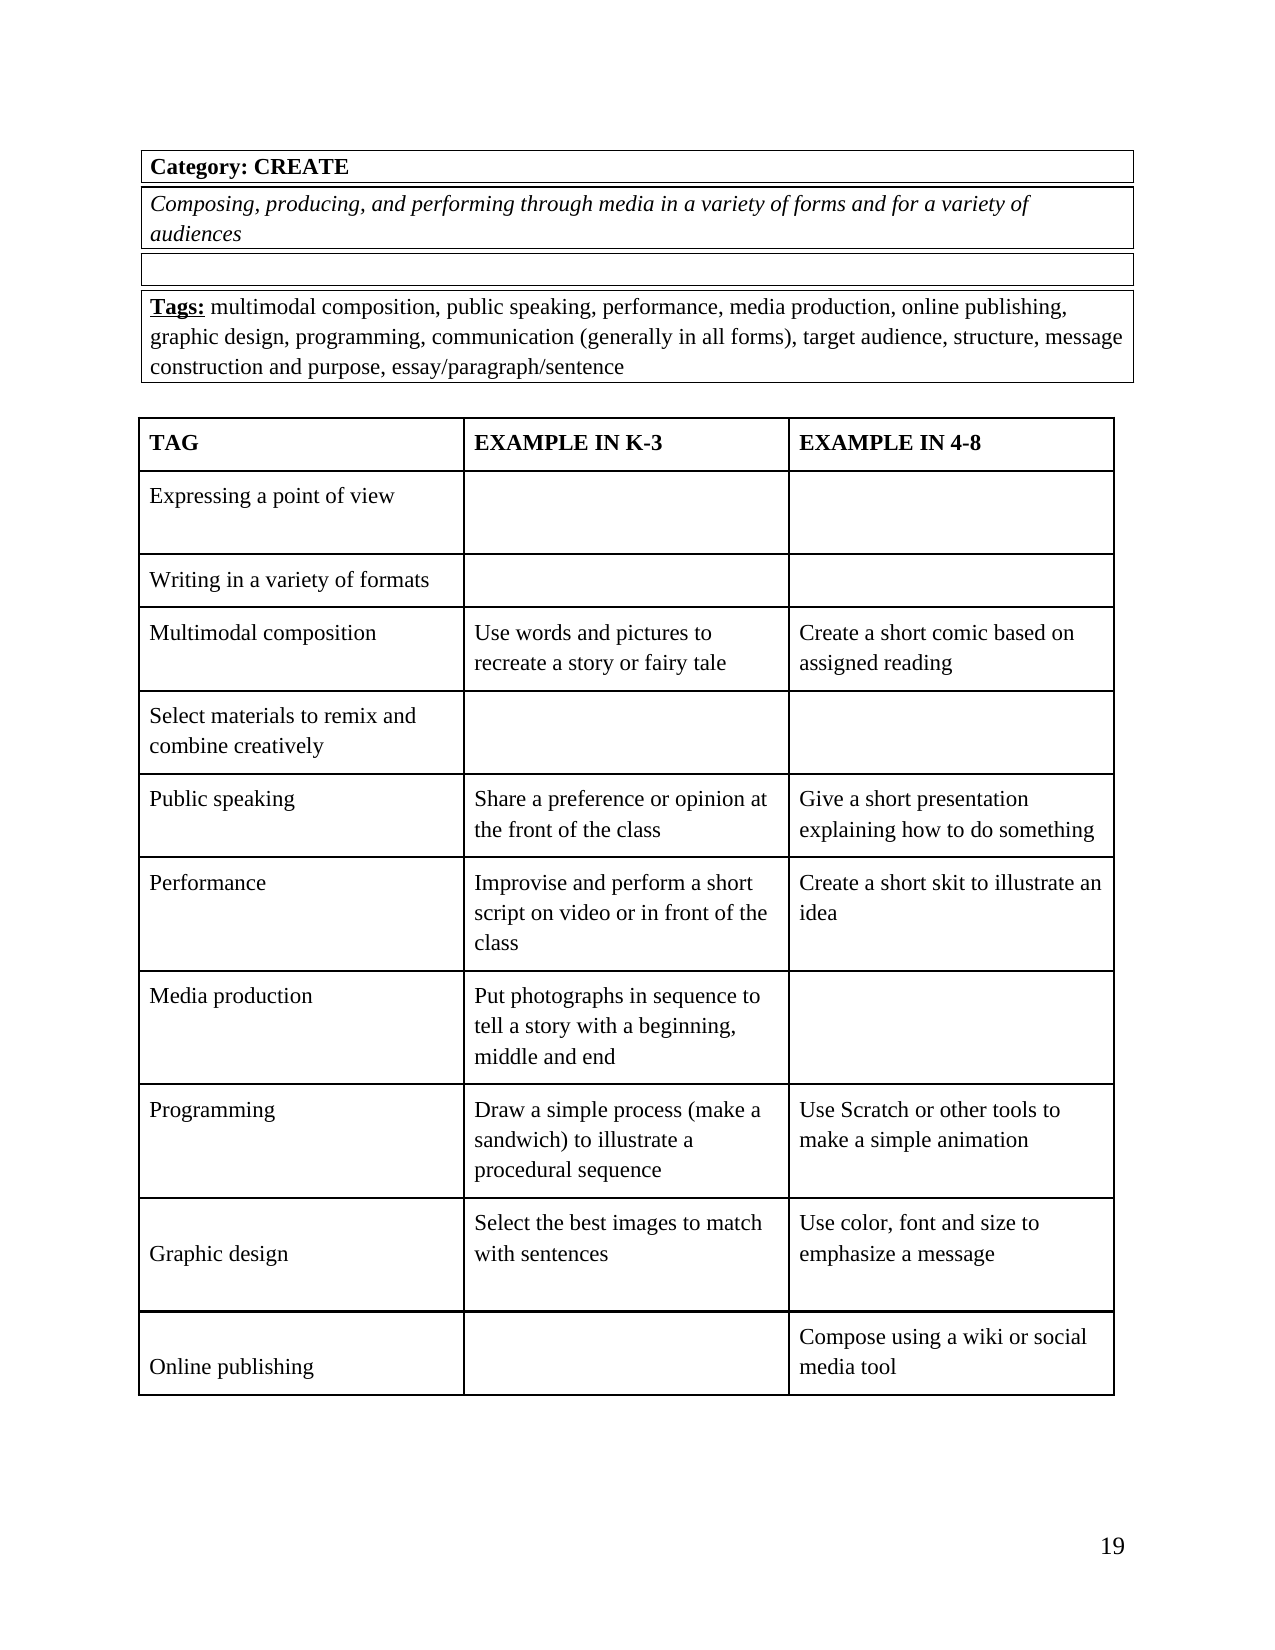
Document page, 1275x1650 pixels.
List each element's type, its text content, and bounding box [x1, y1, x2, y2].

table_cell [465, 1313, 788, 1394]
table_cell Create a short skit to illustrate an idea [790, 858, 1113, 970]
table_cell Select materials to remix and combine creatively [140, 692, 463, 773]
table_cell [790, 972, 1113, 1083]
text Category: CREATE [142, 151, 1133, 182]
table_cell [465, 692, 788, 773]
table_header TAG [140, 419, 463, 470]
table_cell Public speaking [140, 775, 463, 856]
table_cell Performance [140, 858, 463, 970]
table_cell Expressing a point of view [140, 472, 463, 553]
table_cell Media production [140, 972, 463, 1083]
table_cell Give a short presentation explaining how to do something [790, 775, 1113, 856]
table_cell Compose using a wiki or social media tool [790, 1313, 1113, 1394]
table_cell [790, 472, 1113, 553]
table_cell Use Scratch or other tools to make a simple animation [790, 1085, 1113, 1197]
table_cell Use color, font and size to emphasize a message [790, 1199, 1113, 1310]
table_cell Use words and pictures to recreate a story or fairy tale [465, 608, 788, 689]
text Composing, producing, and performing through media in a variety of forms and for a variety of audiences [142, 188, 1133, 248]
table_cell Share a preference or opinion at the front of the class [465, 775, 788, 856]
table_cell Multimodal composition [140, 608, 463, 689]
table_header EXAMPLE IN 4-8 [790, 419, 1113, 470]
table_cell Create a short comic based on assigned reading [790, 608, 1113, 689]
table_cell Programming [140, 1085, 463, 1197]
table_cell Put photographs in sequence to tell a story with a beginning, middle and end [465, 972, 788, 1083]
table_cell [790, 692, 1113, 773]
table_cell [790, 555, 1113, 606]
table_cell [465, 555, 788, 606]
table_cell Writing in a variety of formats [140, 555, 463, 606]
table_cell Graphic design [140, 1199, 463, 1310]
table_header EXAMPLE IN K-3 [465, 419, 788, 470]
table_cell Select the best images to match with sentences [465, 1199, 788, 1310]
table_cell Draw a simple process (make a sandwich) to illustrate a procedural sequence [465, 1085, 788, 1197]
table_cell Online publishing [140, 1313, 463, 1394]
table_cell [465, 472, 788, 553]
table_cell Improvise and perform a short script on video or in front of the class [465, 858, 788, 970]
text Tags: multimodal composition, public speaking, performance, media production, online publishing, graphic design, programming, communication (generally in all forms), target audience, structure, message construction and purpose, essay/paragraph/sentence [142, 291, 1133, 382]
